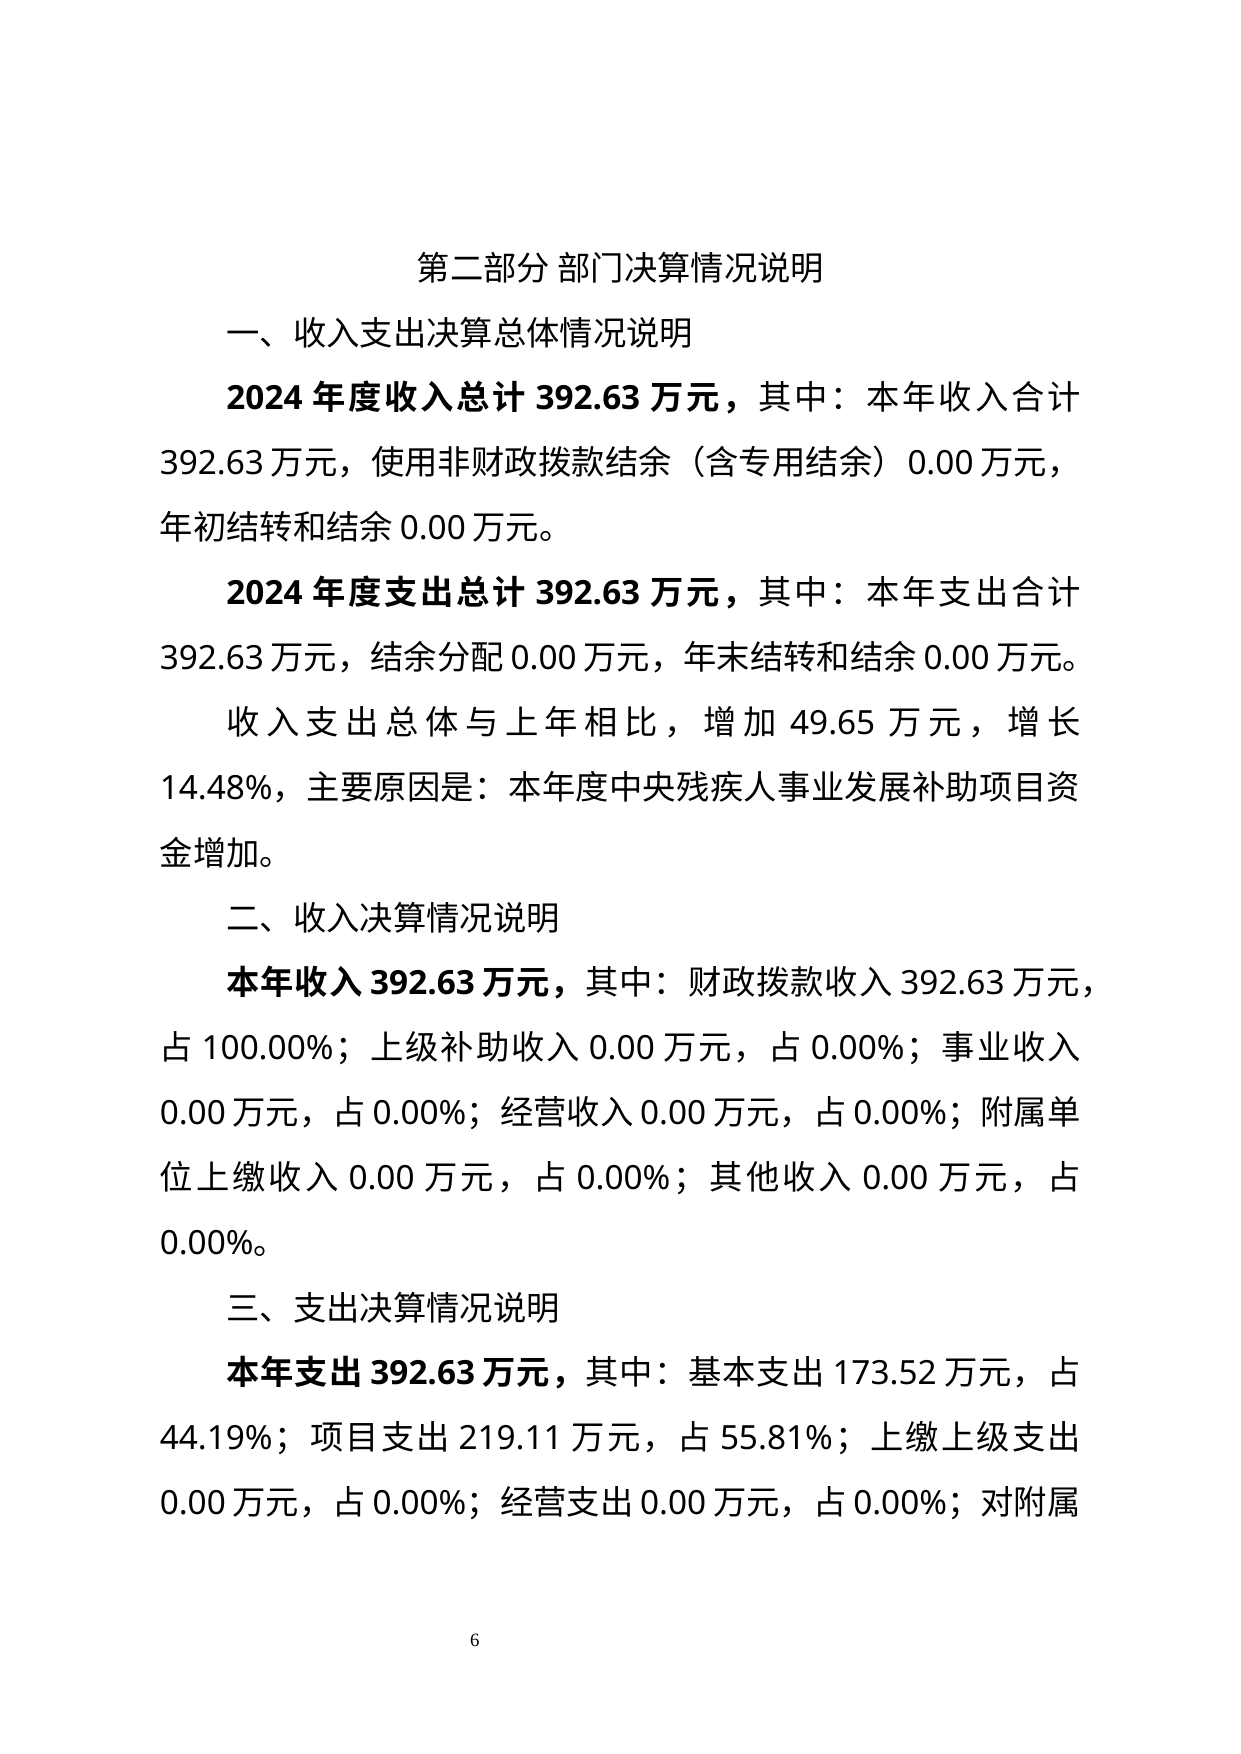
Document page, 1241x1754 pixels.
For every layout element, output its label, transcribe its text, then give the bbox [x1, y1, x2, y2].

text 三、支出决算情况说明 [159, 1273, 1081, 1338]
text 二、收入决算情况说明 [159, 883, 1081, 948]
text 第二部分 部门决算情况说明 [159, 233, 1081, 298]
text 一、收入支出决算总体情况说明 [159, 298, 1081, 363]
text 收入支出总体与上年相比，增加49.65万元，增长14.48%，主要原因是：本年度中央残疾人事业发展补助项目资金增加。 [159, 688, 1081, 883]
text 本年收入392.63万元，其中：财政拨款收入392.63万元，占100.00%；上级补助收入0.00万元，占0.00%；事业收入0.00万元，占0.00%；经营收入0.00万元，占0.00%；附属单位上缴收入0.00万元，占0.00%；其他收入0.00万元，占0.00%。 [159, 948, 1081, 1273]
text 2024年度收入总计392.63万元，其中：本年收入合计392.63万元，使用非财政拨款结余（含专用结余）0.00万元，年初结转和结余0.00万元。 [159, 363, 1081, 558]
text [159, 1338, 1081, 1533]
text 2024年度支出总计392.63万元，其中：本年支出合计392.63万元，结余分配0.00万元，年末结转和结余0.00万元。 [159, 558, 1081, 688]
